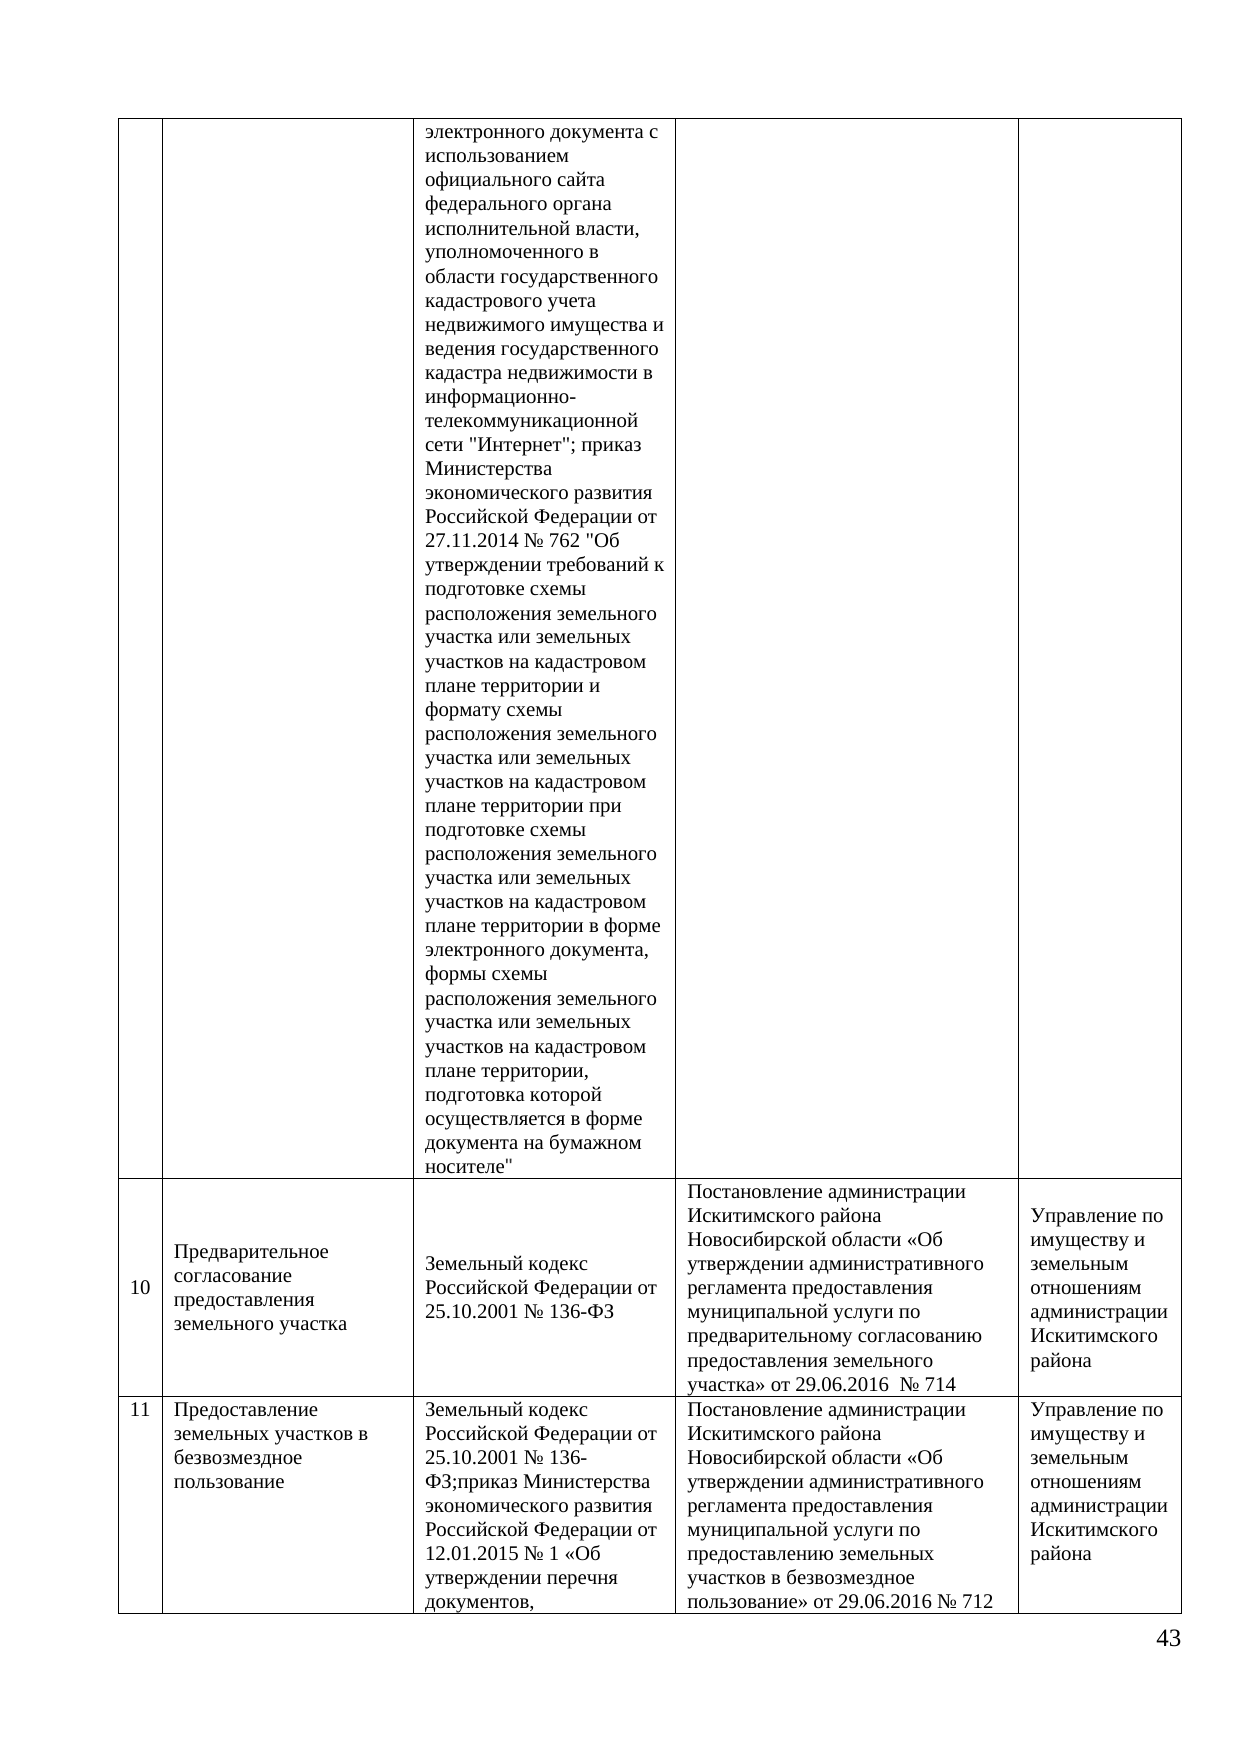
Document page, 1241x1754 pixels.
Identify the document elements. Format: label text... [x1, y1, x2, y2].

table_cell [1019, 1397, 1181, 1613]
table_cell 9 [119, 119, 162, 1178]
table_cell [414, 1397, 675, 1613]
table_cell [163, 119, 413, 1178]
table_cell Постановление администрации Искитимского района Новосибирской области «Об утверждении административного регламента предоставления муниципальной услуги по предварительному согласованию предоставления земельного участка» от 29.06.2016 № 714 [676, 1179, 1018, 1396]
table_cell Управление по имуществу и земельным отношениям администрации Искитимского района [1019, 1179, 1181, 1396]
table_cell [676, 119, 1018, 1178]
table_cell 11 [119, 1397, 162, 1613]
table_cell Предварительное согласование предоставления земельного участка [163, 1179, 413, 1396]
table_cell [163, 1397, 413, 1613]
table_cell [676, 1397, 1018, 1613]
table_cell Земельный кодекс Российской Федерации от 25.10.2001 № 136-ФЗ [414, 1179, 675, 1396]
table_cell 10 [119, 1179, 162, 1396]
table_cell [1019, 119, 1181, 1178]
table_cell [414, 119, 675, 1178]
